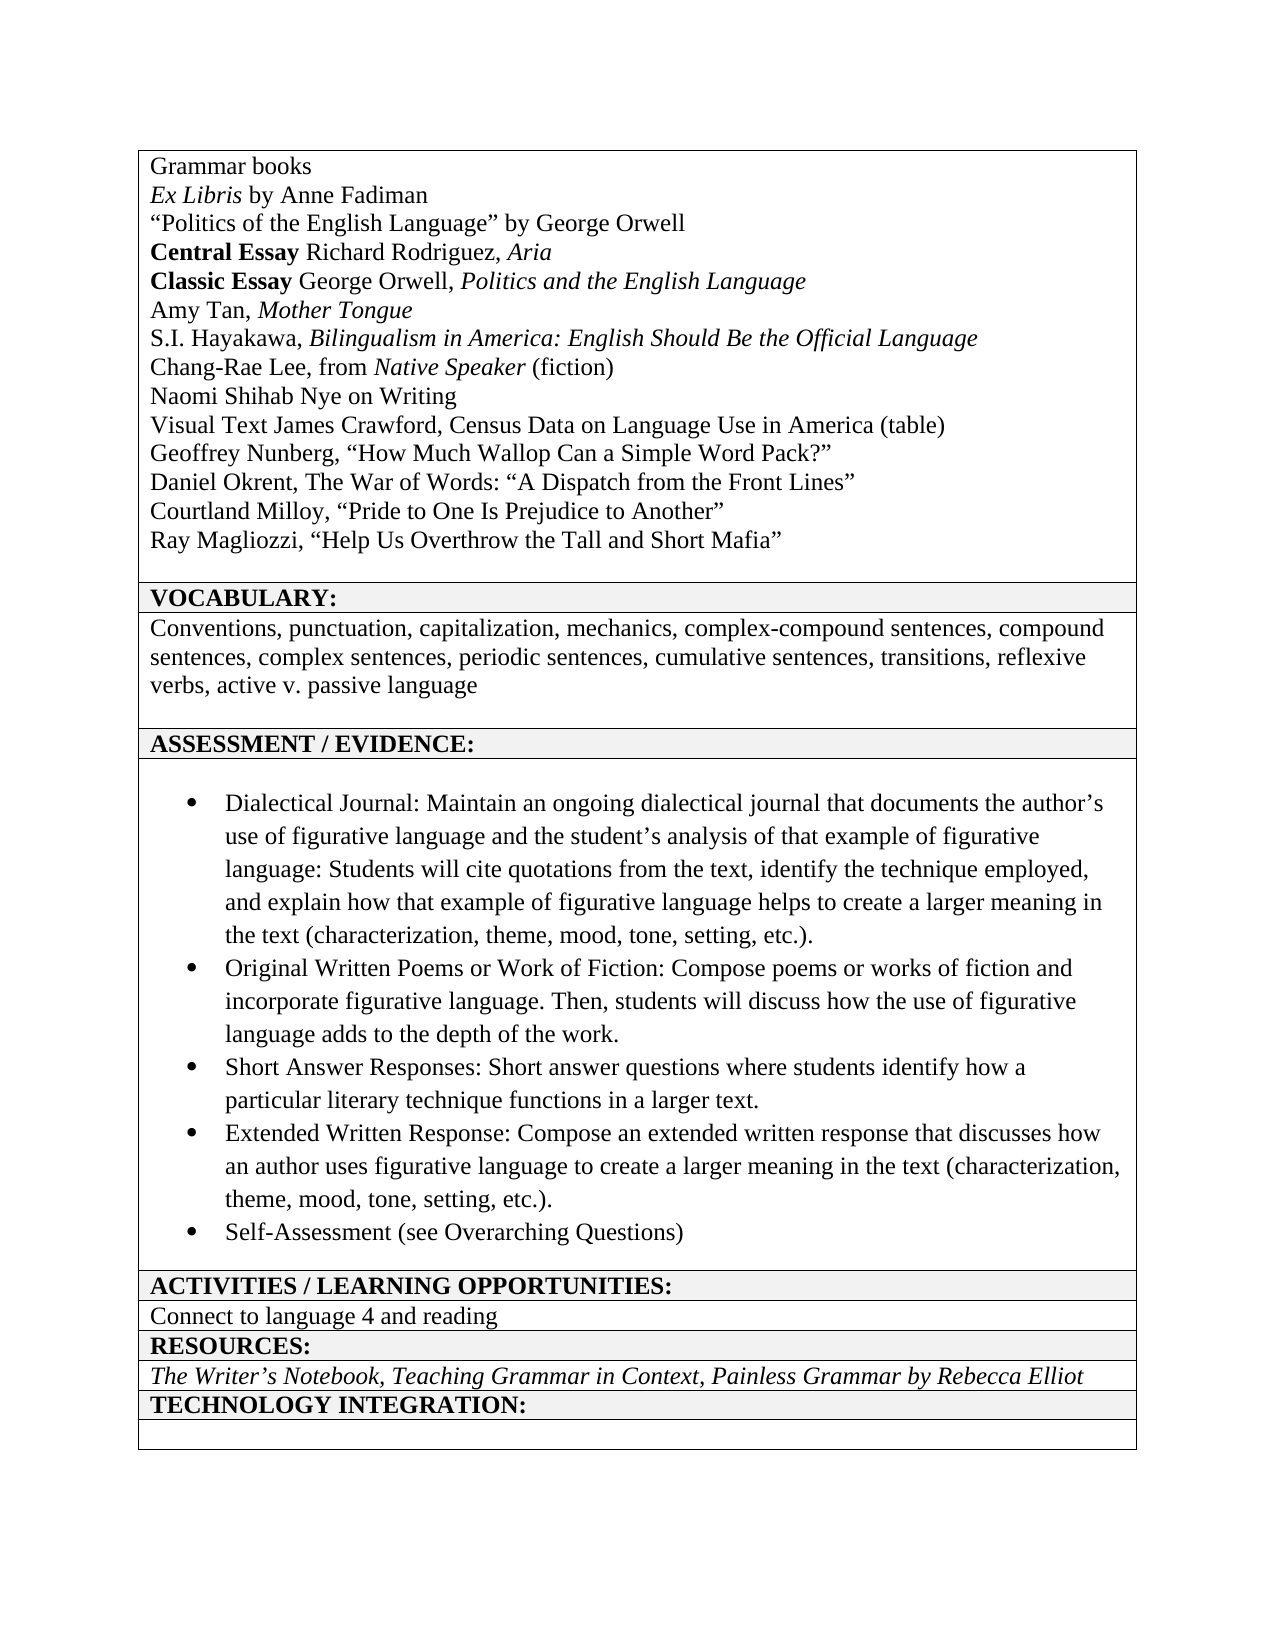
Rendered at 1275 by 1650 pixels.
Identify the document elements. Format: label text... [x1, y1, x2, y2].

table_cell Grammar books Ex Libris by Anne Fadiman “Politics of the English Language” by George Orwell Central Essay Richard Rodriguez, Aria Classic Essay George Orwell, Politics and the English Language Amy Tan, Mother Tongue S.I. Hayakawa, Bilingualism in America: English Should Be the Official Language Chang-Rae Lee, from Native Speaker (fiction) Naomi Shihab Nye on Writing Visual Text James Crawford, Census Data on Language Use in America (table) Geoffrey Nunberg, “How Much Wallop Can a Simple Word Pack?” Daniel Okrent, The War of Words: “A Dispatch from the Front Lines” Courtland Milloy, “Pride to One Is Prejudice to Another” Ray Magliozzi, “Help Us Overthrow the Tall and Short Mafia” [139, 151, 1136, 582]
table_cell Dialectical Journal: Maintain an ongoing dialectical journal that documents the author’s use of figurative language and the student’s analysis of that example of figurative language: Students will cite quotations from the text, identify the technique employed, and explain how that example of figurative language helps to create a larger meaning in the text (characterization, theme, mood, tone, setting, etc.). Original Written Poems or Work of Fiction: Compose poems or works of fiction and incorporate figurative language. Then, students will discuss how the use of figurative language adds to the depth of the work. Short Answer Responses: Short answer questions where students identify how a particular literary technique functions in a larger text. Extended Written Response: Compose an extended written response that discusses how an author uses figurative language to create a larger meaning in the text (characterization, theme, mood, tone, setting, etc.). Self-Assessment (see Overarching Questions) [139, 759, 1136, 1270]
table_cell Connect to language 4 and reading [139, 1301, 1136, 1330]
table_cell [139, 1420, 1136, 1449]
table_cell TECHNOLOGY INTEGRATION: [139, 1391, 1136, 1419]
table_cell The Writer’s Notebook, Teaching Grammar in Context, Painless Grammar by Rebecca Elliot [139, 1361, 1136, 1389]
table_cell ACTIVITIES / LEARNING OPPORTUNITIES: [139, 1271, 1136, 1300]
table_cell Conventions, punctuation, capitalization, mechanics, complex-compound sentences, compound sentences, complex sentences, periodic sentences, cumulative sentences, transitions, reflexive verbs, active v. passive language [139, 613, 1136, 728]
table_cell VOCABULARY: [139, 583, 1136, 612]
table_cell ASSESSMENT / EVIDENCE: [139, 729, 1136, 758]
table_cell RESOURCES: [139, 1331, 1136, 1360]
